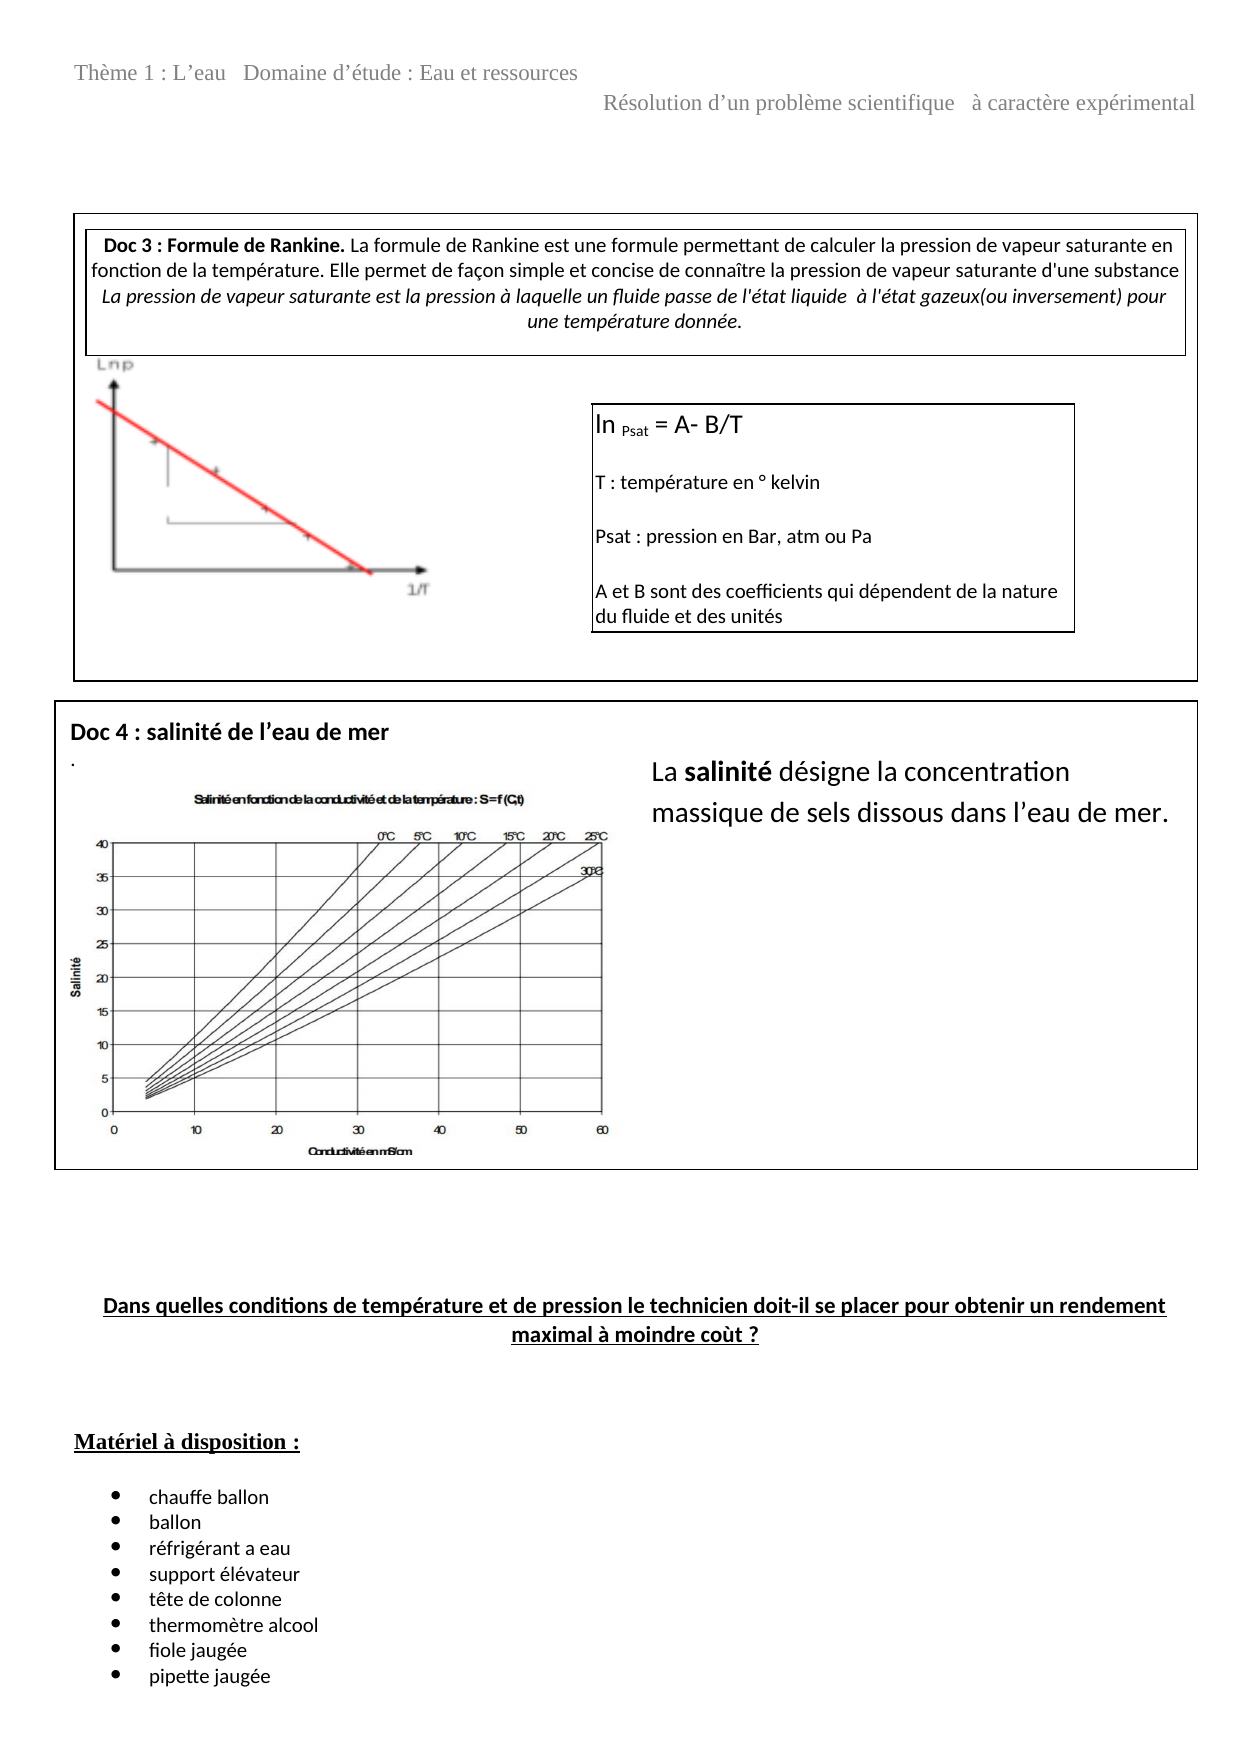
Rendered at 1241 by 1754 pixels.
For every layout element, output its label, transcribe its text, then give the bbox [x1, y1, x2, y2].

text Dans quelles conditions de température et de pression le technicien doit-il se placer pour obtenir un rendement maximal à moindre coùt ? [74, 1292, 1196, 1348]
list ballon [111, 1509, 1196, 1535]
list support élévateur [111, 1561, 1196, 1586]
text Matériel à disposition : [74, 1428, 1196, 1455]
picture [70, 771, 701, 1155]
list chauffe ballon [111, 1484, 1196, 1509]
list fiole jaugée [111, 1638, 1196, 1663]
list réfrigérant a eau [111, 1535, 1196, 1561]
list tête de colonne [111, 1586, 1196, 1612]
picture [88, 356, 458, 600]
list pipette jaugée [111, 1663, 1196, 1689]
list thermomètre alcool [111, 1612, 1196, 1638]
